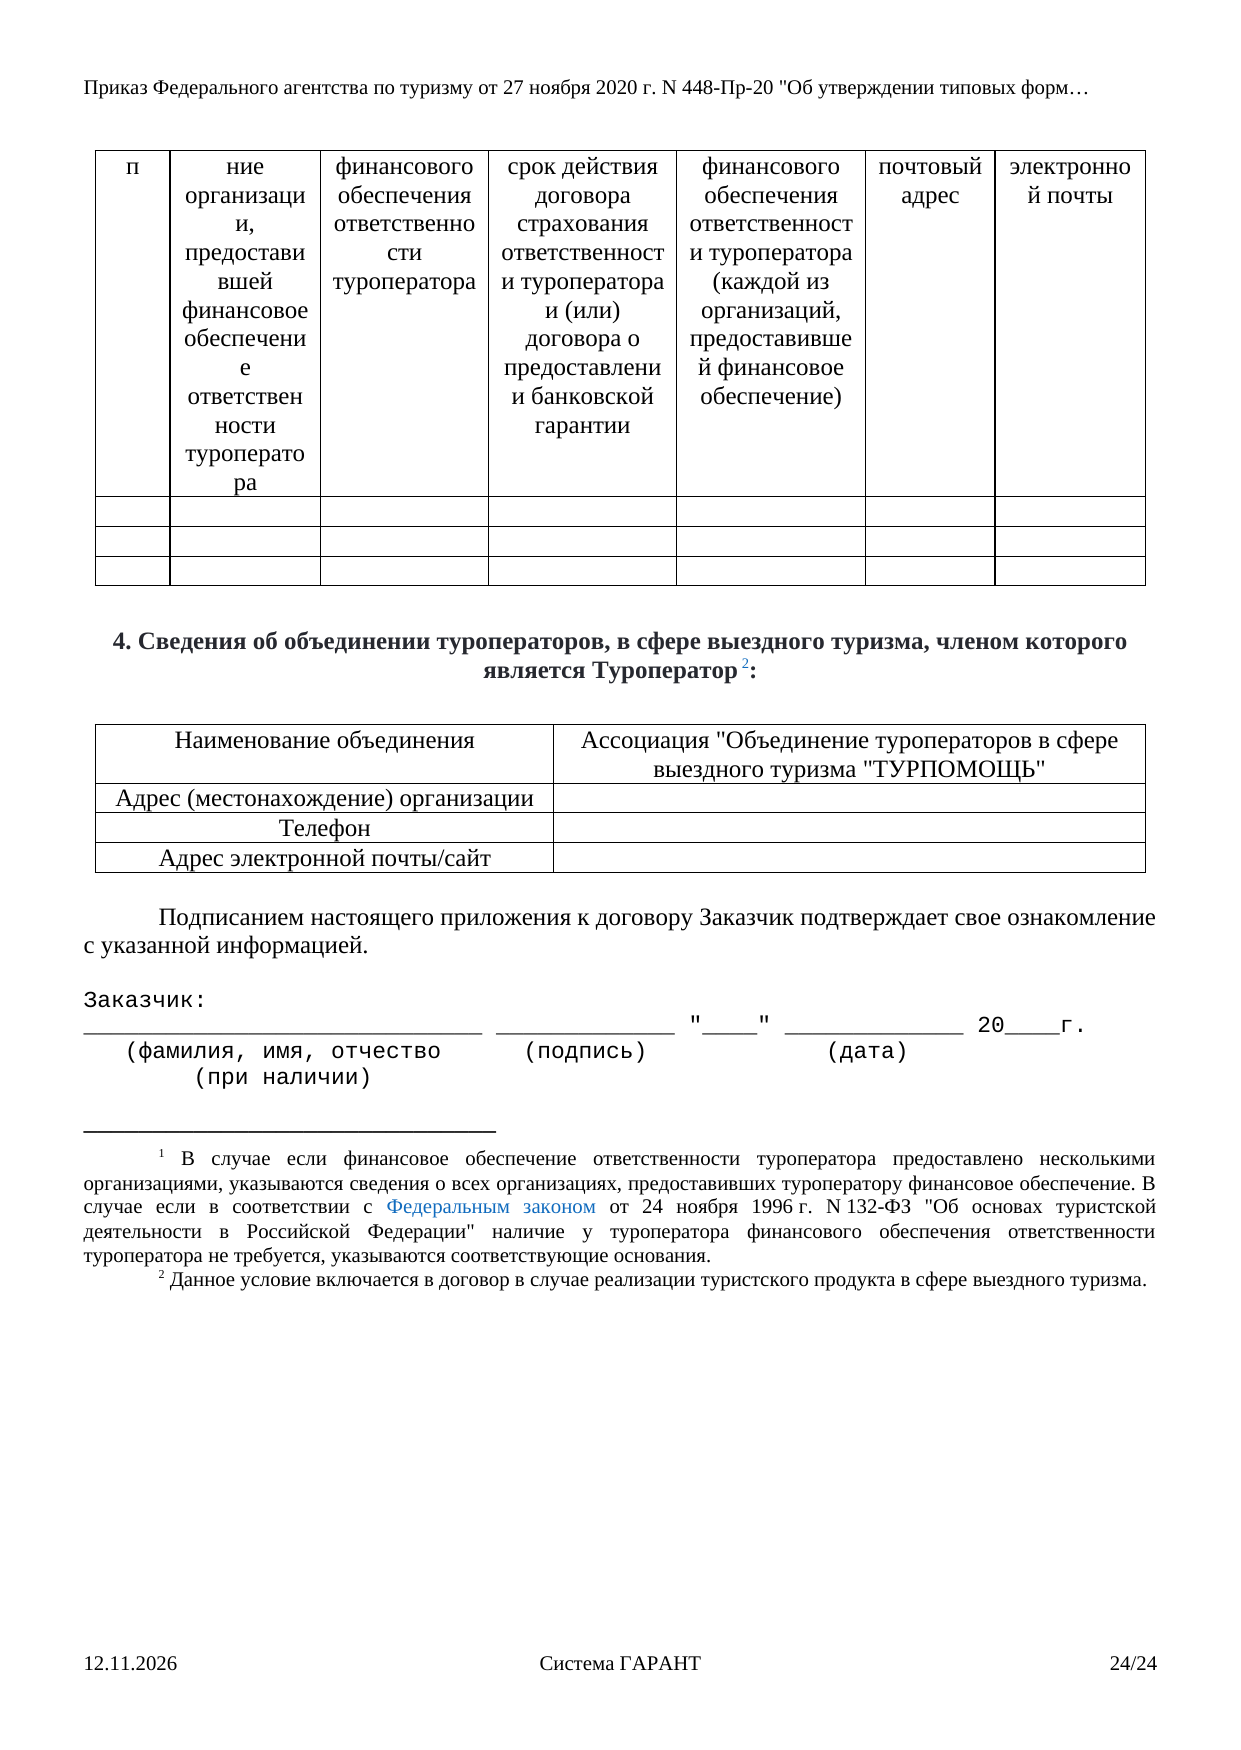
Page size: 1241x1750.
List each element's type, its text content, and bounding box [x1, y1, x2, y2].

table_cell [866, 527, 994, 556]
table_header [321, 151, 488, 496]
table_header Ассоциация "Объединение туроператоров в сфере выездного туризма "ТУРПОМОЩЬ" [554, 725, 1145, 782]
table_cell [96, 557, 169, 585]
table_cell [866, 557, 994, 585]
table_header N п/п [96, 151, 169, 496]
table_cell Адрес электронной почты/сайт [96, 843, 553, 872]
table_cell [677, 527, 865, 556]
table_cell [489, 557, 676, 585]
table_cell [489, 527, 676, 556]
table_cell [96, 497, 169, 526]
table_cell Адрес (местонахождение) организации [96, 784, 553, 812]
table_cell [996, 557, 1145, 585]
text Подписанием настоящего приложения к договору Заказчик подтверждает свое ознакомление с указанной информацией. [83, 902, 1157, 959]
table_cell Телефон [96, 813, 553, 842]
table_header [996, 151, 1145, 496]
text ────────────────────────────── [83, 1120, 1157, 1146]
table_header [866, 151, 994, 496]
table_cell [996, 527, 1145, 556]
table_cell [677, 497, 865, 526]
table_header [677, 151, 865, 496]
table_cell [96, 527, 169, 556]
table_cell [321, 527, 488, 556]
table_cell [171, 497, 320, 526]
table_cell [171, 527, 320, 556]
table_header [489, 151, 676, 496]
table_cell [554, 813, 1145, 842]
text 2 Данное условие включается в договор в случае реализации туристского продукта в сфере выездного туризма. [83, 1267, 1157, 1291]
table_cell [554, 784, 1145, 812]
text (при наличии) [83, 1066, 1157, 1092]
table_cell [489, 497, 676, 526]
text Заказчик: [83, 988, 1157, 1014]
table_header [171, 151, 320, 496]
table_cell [554, 843, 1145, 872]
text (фамилия, имя, отчество (подпись) (дата) [83, 1040, 1157, 1066]
table_cell [321, 497, 488, 526]
table_header Наименование объединения [96, 725, 553, 782]
text _____________________________ _____________ "____" _____________ 20____г. [83, 1014, 1157, 1040]
table_cell [996, 497, 1145, 526]
table_cell [866, 497, 994, 526]
table_cell [677, 557, 865, 585]
text 1 В случае если финансовое обеспечение ответственности туроператора предоставлено несколькими организациями, указываются сведения о всех организациях, предоставивших туроператору финансовое обеспечение. В случае если в соответствии с Федеральным законом от 24 ноября 1996 г. N 132-ФЗ "Об основах туристской деятельности в Российской Федерации" наличие у туроператора финансового обеспечения ответственности туроператора не требуется, указываются соответствующие основания. [83, 1146, 1157, 1267]
table_cell [321, 557, 488, 585]
subtitle 4. Сведения об объединении туроператоров, в сфере выездного туризма, членом которого является Туроператор 2: [83, 626, 1157, 684]
table_cell [171, 557, 320, 585]
